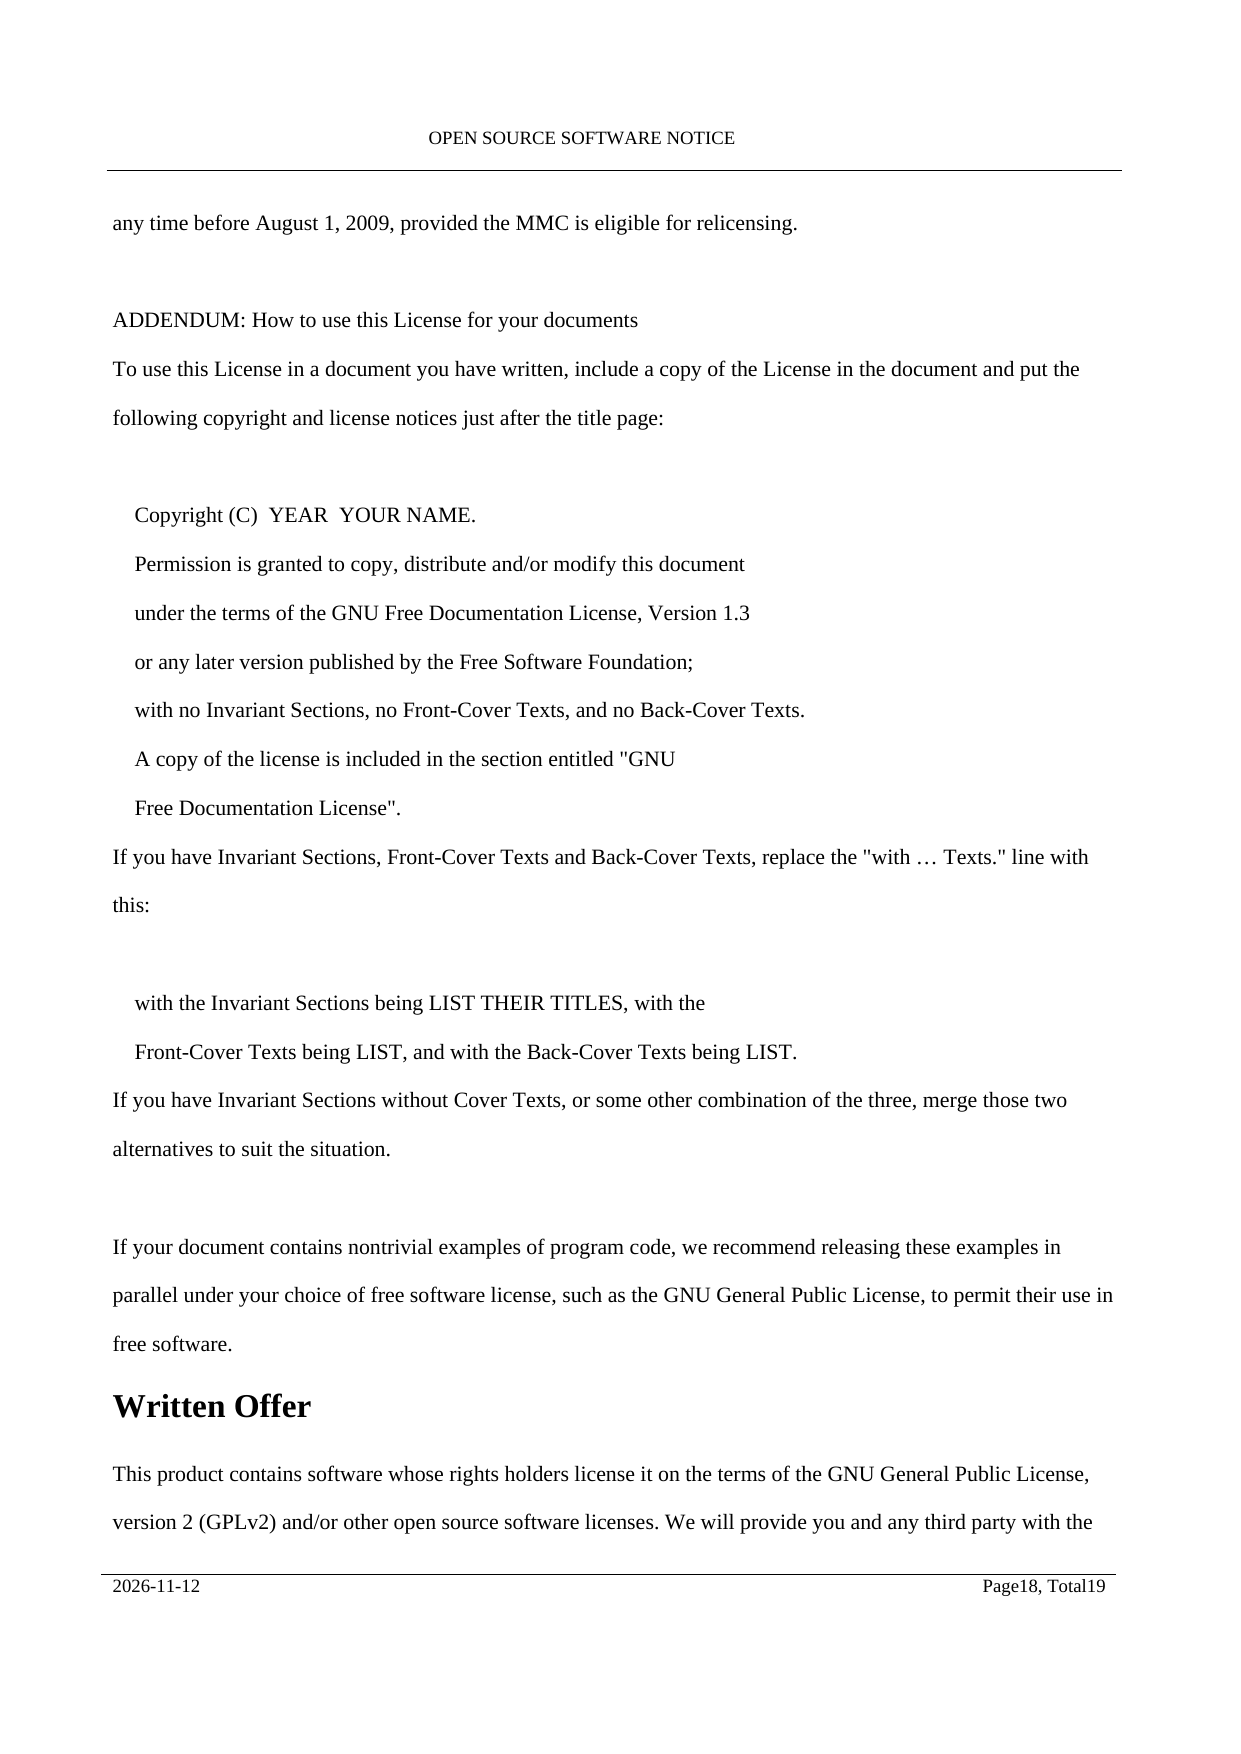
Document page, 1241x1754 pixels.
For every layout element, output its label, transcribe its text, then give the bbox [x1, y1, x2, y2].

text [112, 206, 1128, 1360]
text Written Offer [112, 1373, 1128, 1438]
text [112, 1457, 1128, 1538]
